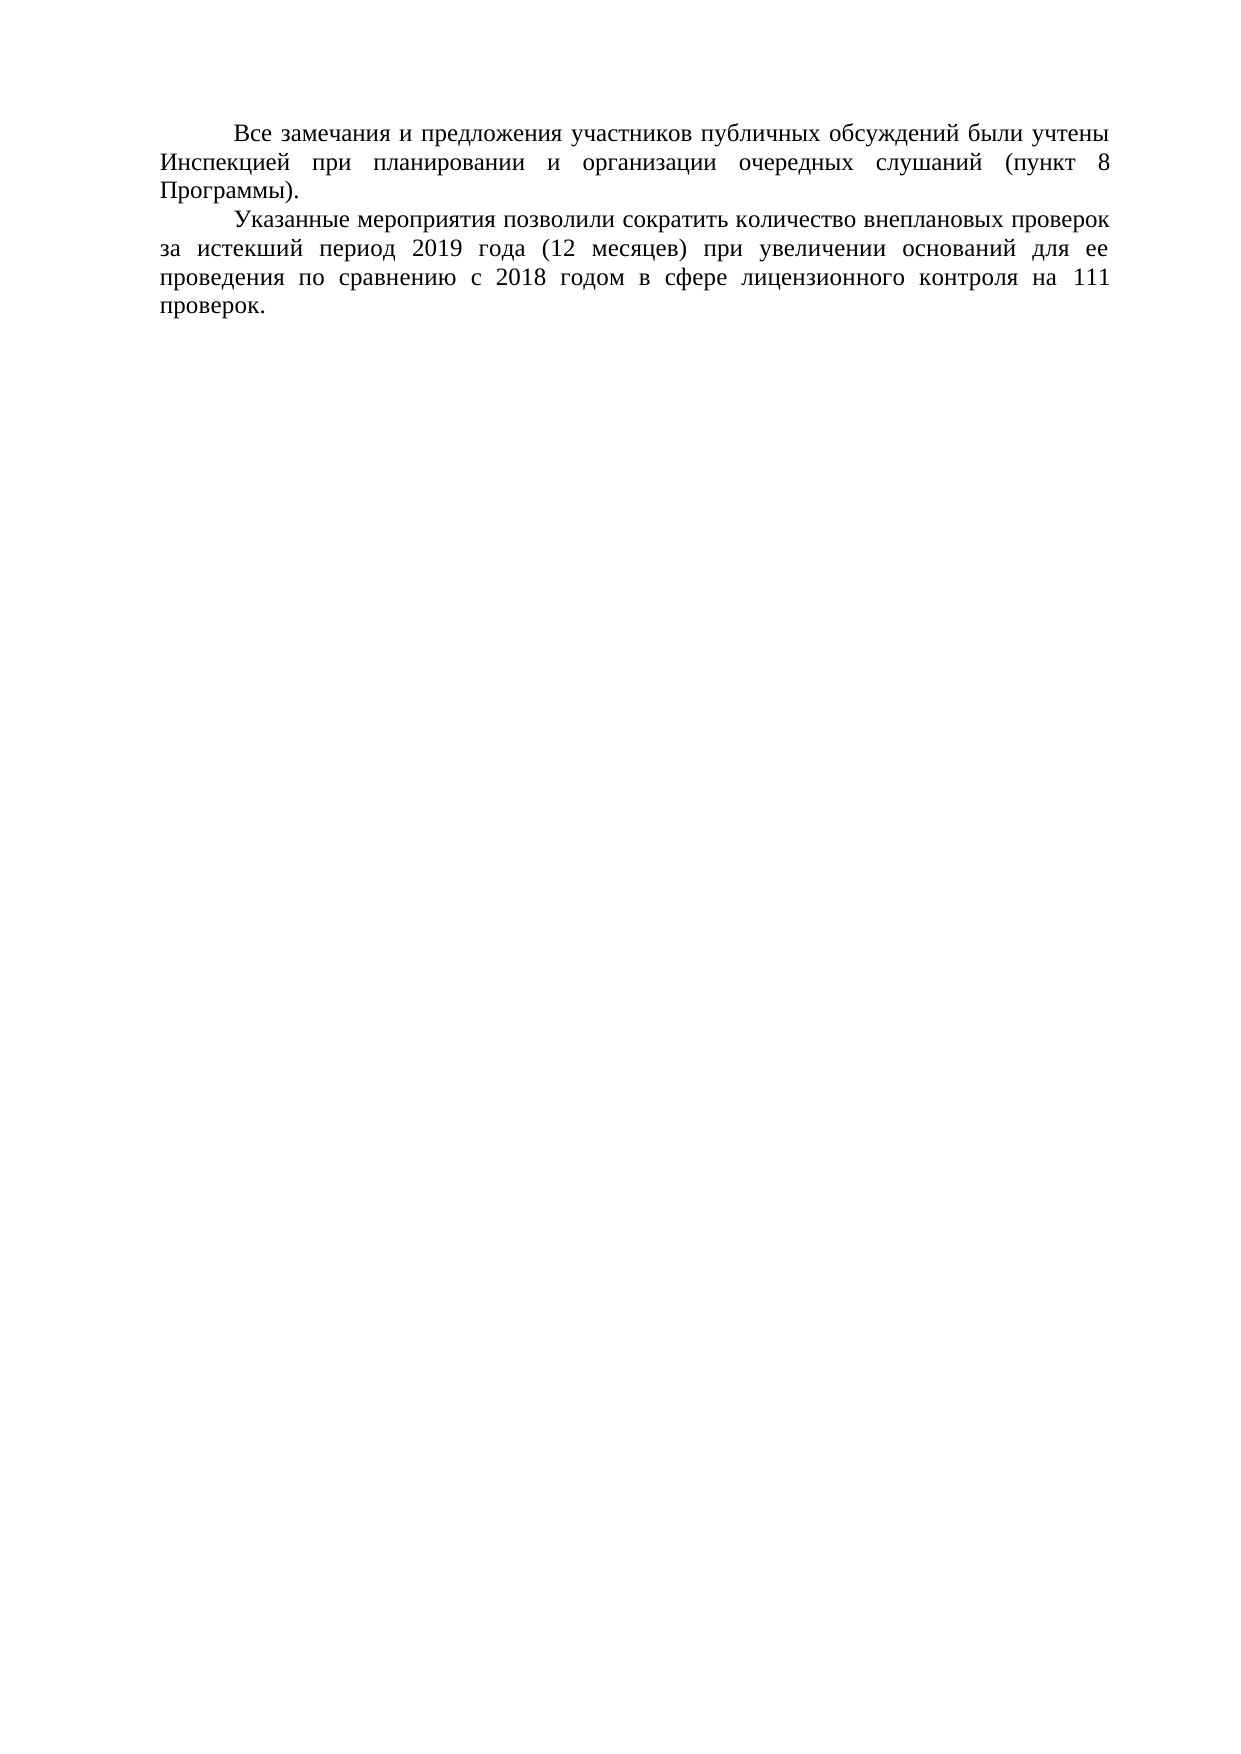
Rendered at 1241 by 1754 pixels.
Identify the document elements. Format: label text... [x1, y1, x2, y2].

text Указанные мероприятия позволили сократить количество внеплановых проверок за истекший период 2019 года (12 месяцев) при увеличении оснований для ее проведения по сравнению с 2018 годом в сфере лицензионного контроля на 111 проверок. [159, 204, 1110, 319]
text Все замечания и предложения участников публичных обсуждений были учтены Инспекцией при планировании и организации очередных слушаний (пункт 8 Программы). [159, 118, 1110, 204]
